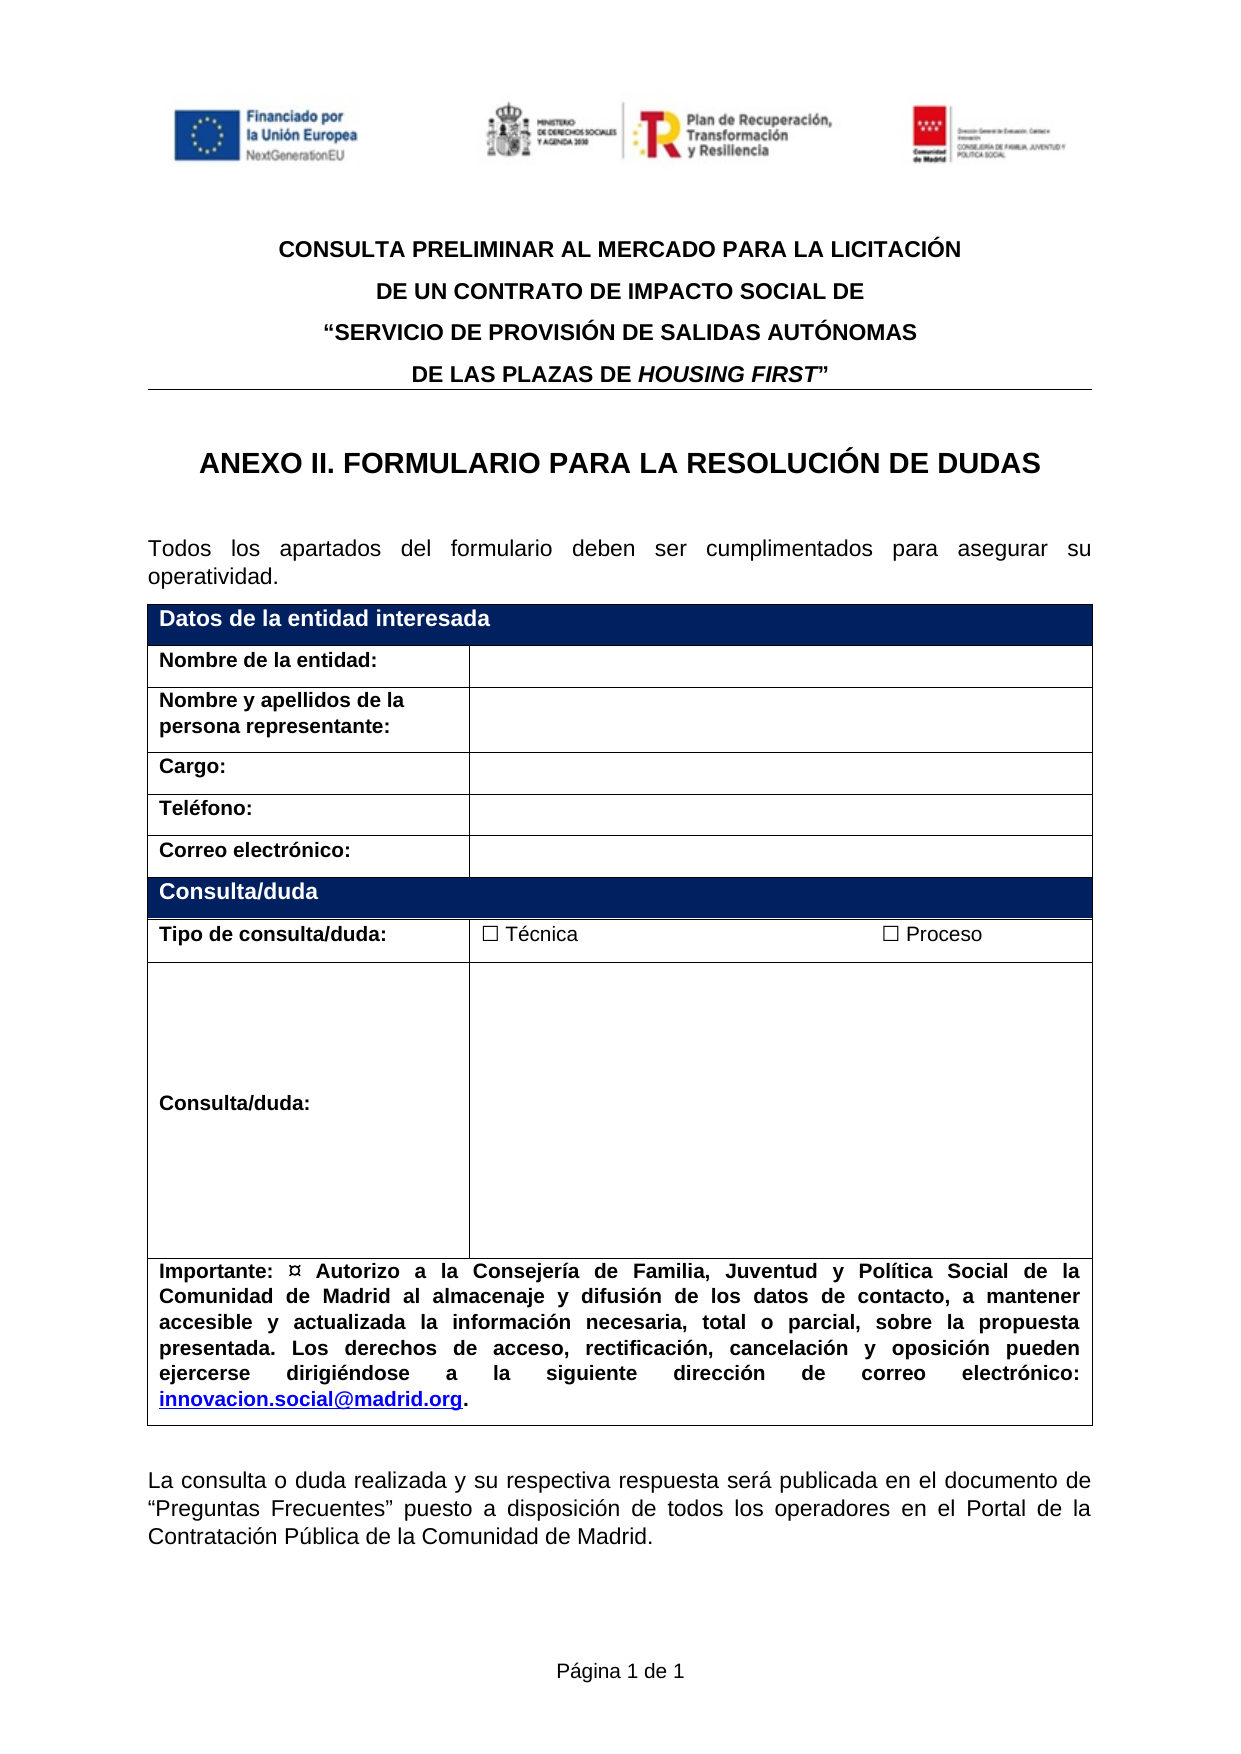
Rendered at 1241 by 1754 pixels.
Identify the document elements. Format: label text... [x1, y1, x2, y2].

table_cell Consulta/duda: [148, 963, 469, 1257]
table_cell [470, 646, 1092, 687]
text DE UN CONTRATO DE IMPACTO SOCIAL DE [148, 278, 1092, 304]
text CONSULTA PRELIMINAR AL MERCADO PARA LA LICITACIÓN [148, 236, 1092, 263]
table_cell Nombre y apellidos de la persona representante: [148, 688, 469, 752]
table_cell ☐ Proceso [870, 920, 1092, 962]
table_cell [470, 963, 1092, 1257]
picture [147, 70, 1093, 189]
text La consulta o duda realizada y su respectiva respuesta será publicada en el documento de “Preguntas Frecuentes” puesto a disposición de todos los operadores en el Portal de la Contratación Pública de la Comunidad de Madrid. [148, 1467, 1092, 1549]
table_cell [470, 753, 1092, 793]
table_cell Teléfono: [148, 795, 469, 835]
text “SERVICIO DE PROVISIÓN DE SALIDAS AUTÓNOMAS [148, 319, 1092, 346]
table_cell Cargo: [148, 753, 469, 793]
table_cell Correo electrónico: [148, 836, 469, 877]
table_cell Importante: Autorizo a la Consejería de Familia, Juventud y Política Social de la Comunidad de Madrid al almacenaje y difusión de los datos de contacto, a mantener accesible y actualizada la información necesaria, total o parcial, sobre la propuesta presentada. Los derechos de acceso, rectificación, cancelación y oposición pueden ejercerse dirigiéndose a la siguiente dirección de correo electrónico: innovacion.social@madrid.org. [148, 1259, 1092, 1425]
table_header Datos de la entidad interesada [148, 605, 1092, 645]
table_cell Nombre de la entidad: [148, 646, 469, 687]
subtitle ANEXO II. FORMULARIO PARA LA RESOLUCIÓN DE DUDAS [148, 446, 1092, 479]
text DE LAS PLAZAS DE HOUSING FIRST” [148, 361, 1092, 389]
table_cell [470, 688, 1092, 752]
table_cell [470, 836, 1092, 877]
table_cell Tipo de consulta/duda: [148, 920, 469, 962]
table_cell [470, 795, 1092, 835]
text Todos los apartados del formulario deben ser cumplimentados para asegurar su operatividad. [148, 535, 1092, 589]
table_cell Consulta/duda [148, 878, 1092, 918]
table_cell ☐ Técnica [470, 920, 870, 962]
